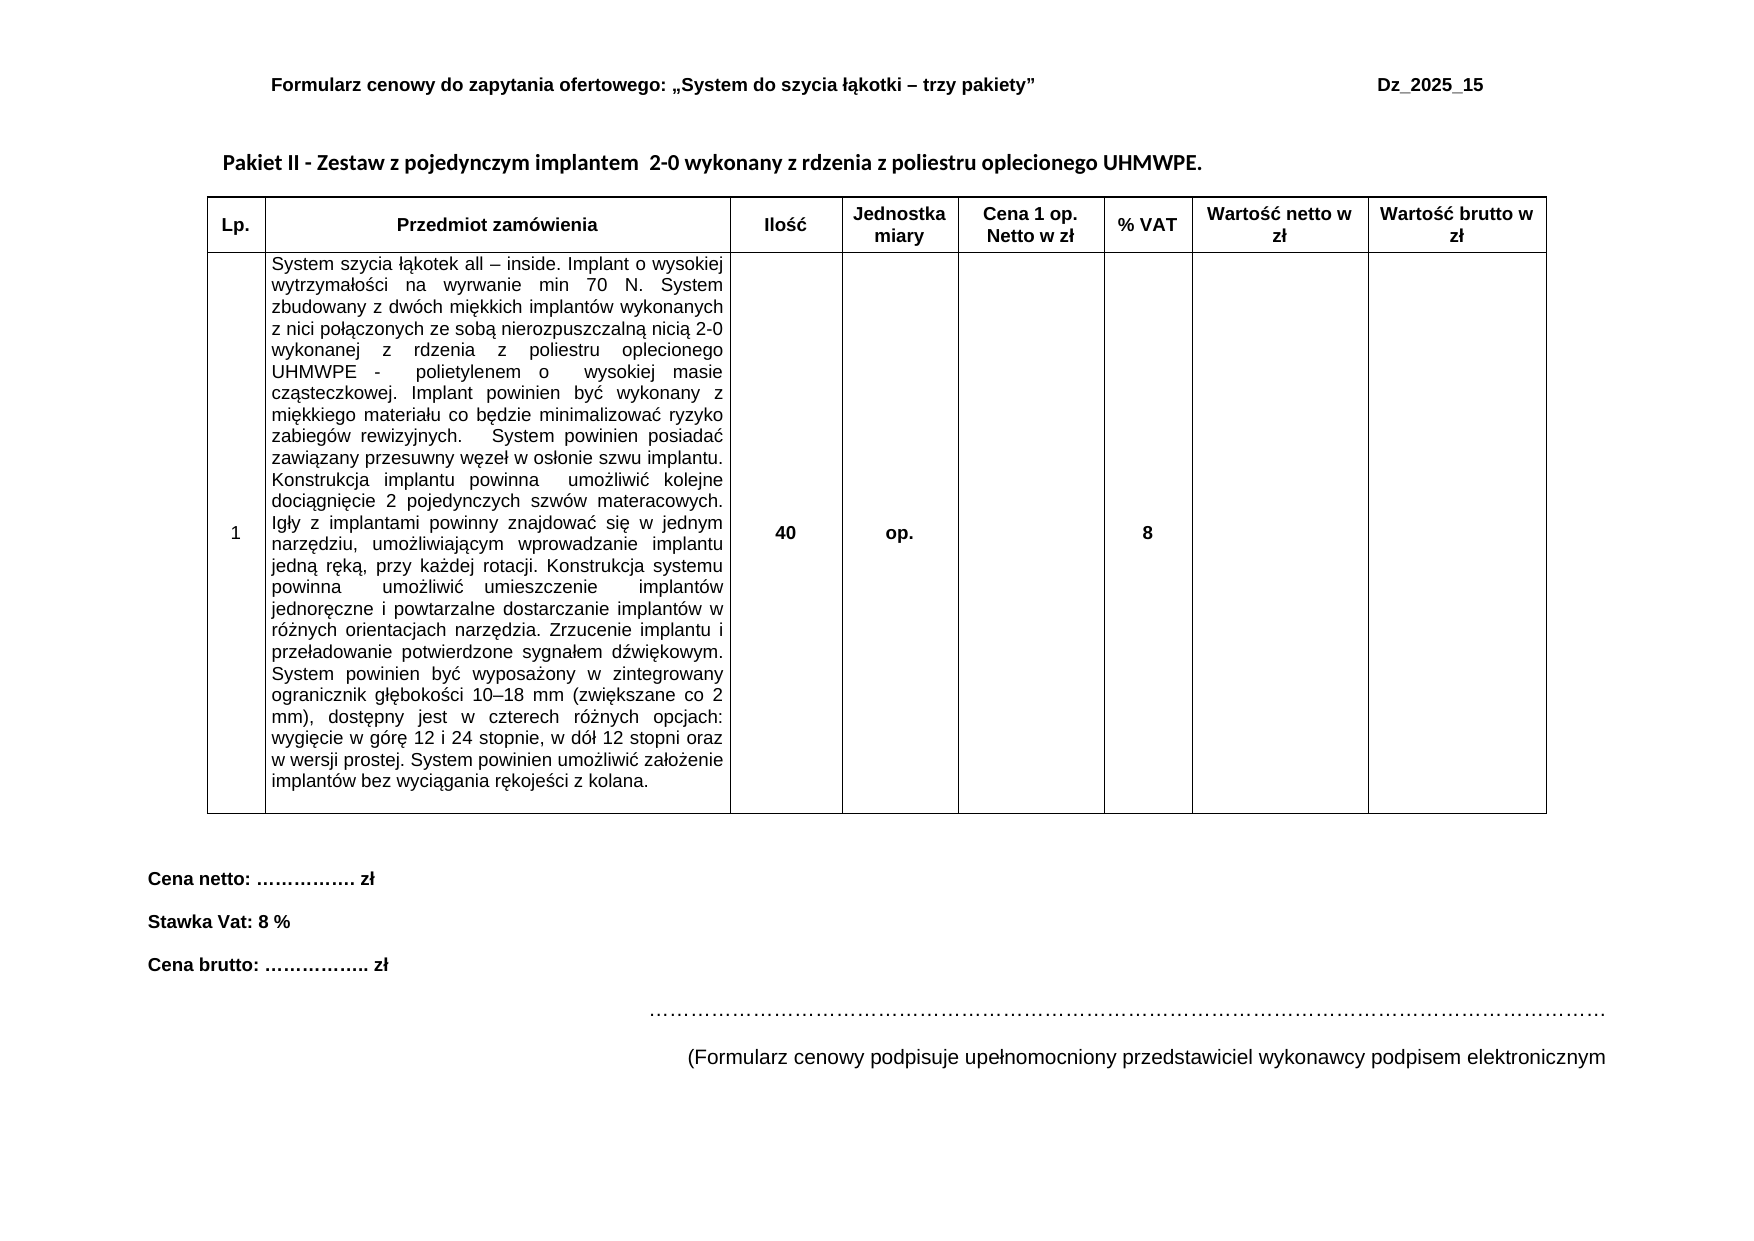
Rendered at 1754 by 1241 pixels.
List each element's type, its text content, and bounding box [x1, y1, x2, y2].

text Pakiet II - Zestaw z pojedynczym implantem 2-0 wykonany z rdzenia z poliestru oplecionego UHMWPE. [223, 148, 1606, 176]
table_cell [1193, 253, 1368, 813]
text Cena netto: ……………. zł [148, 867, 1606, 889]
table_header Przedmiot zamówienia [266, 198, 730, 252]
table_header Jednostka miary [843, 198, 958, 252]
table_cell [1369, 253, 1546, 813]
table_header Lp. [208, 198, 265, 252]
table_header Ilość [731, 198, 842, 252]
table_cell 40 [731, 253, 842, 813]
text (Formularz cenowy podpisuje upełnomocniony przedstawiciel wykonawcy podpisem elektronicznym [148, 1021, 1606, 1069]
text ………………………………………………………………………………………………………………………… [148, 997, 1606, 1021]
text Cena brutto: …………….. zł [148, 954, 1606, 975]
text Stawka Vat: 8 % [148, 911, 1606, 932]
table_header Wartość netto w zł [1193, 198, 1368, 252]
table_cell 1 [208, 253, 265, 813]
table_cell 8 [1105, 253, 1192, 813]
table_header % VAT [1105, 198, 1192, 252]
table_cell [959, 253, 1104, 813]
table_cell System szycia łąkotek all – inside. Implant o wysokiej wytrzymałości na wyrwanie min 70 N. System zbudowany z dwóch miękkich implantów wykonanych z nici połączonych ze sobą nierozpuszczalną nicią 2-0 wykonanej z rdzenia z poliestru oplecionego UHMWPE - polietylenem o wysokiej masie cząsteczkowej. Implant powinien być wykonany z miękkiego materiału co będzie minimalizować ryzyko zabiegów rewizyjnych. System powinien posiadać zawiązany przesuwny węzeł w osłonie szwu implantu. Konstrukcja implantu powinna umożliwić kolejne dociągnięcie 2 pojedynczych szwów materacowych. Igły z implantami powinny znajdować się w jednym narzędziu, umożliwiającym wprowadzanie implantu jedną ręką, przy każdej rotacji. Konstrukcja systemu powinna umożliwić umieszczenie implantów jednoręczne i powtarzalne dostarczanie implantów w różnych orientacjach narzędzia. Zrzucenie implantu i przeładowanie potwierdzone sygnałem dźwiękowym. System powinien być wyposażony w zintegrowany ogranicznik głębokości 10–18 mm (zwiększane co 2 mm), dostępny jest w czterech różnych opcjach: wygięcie w górę 12 i 24 stopnie, w dół 12 stopni oraz w wersji prostej. System powinien umożliwić założenie implantów bez wyciągania rękojeści z kolana. [266, 253, 730, 813]
table_header Cena 1 op. Netto w zł [959, 198, 1104, 252]
table_cell op. [843, 253, 958, 813]
table_header Wartość brutto w zł [1369, 198, 1546, 252]
